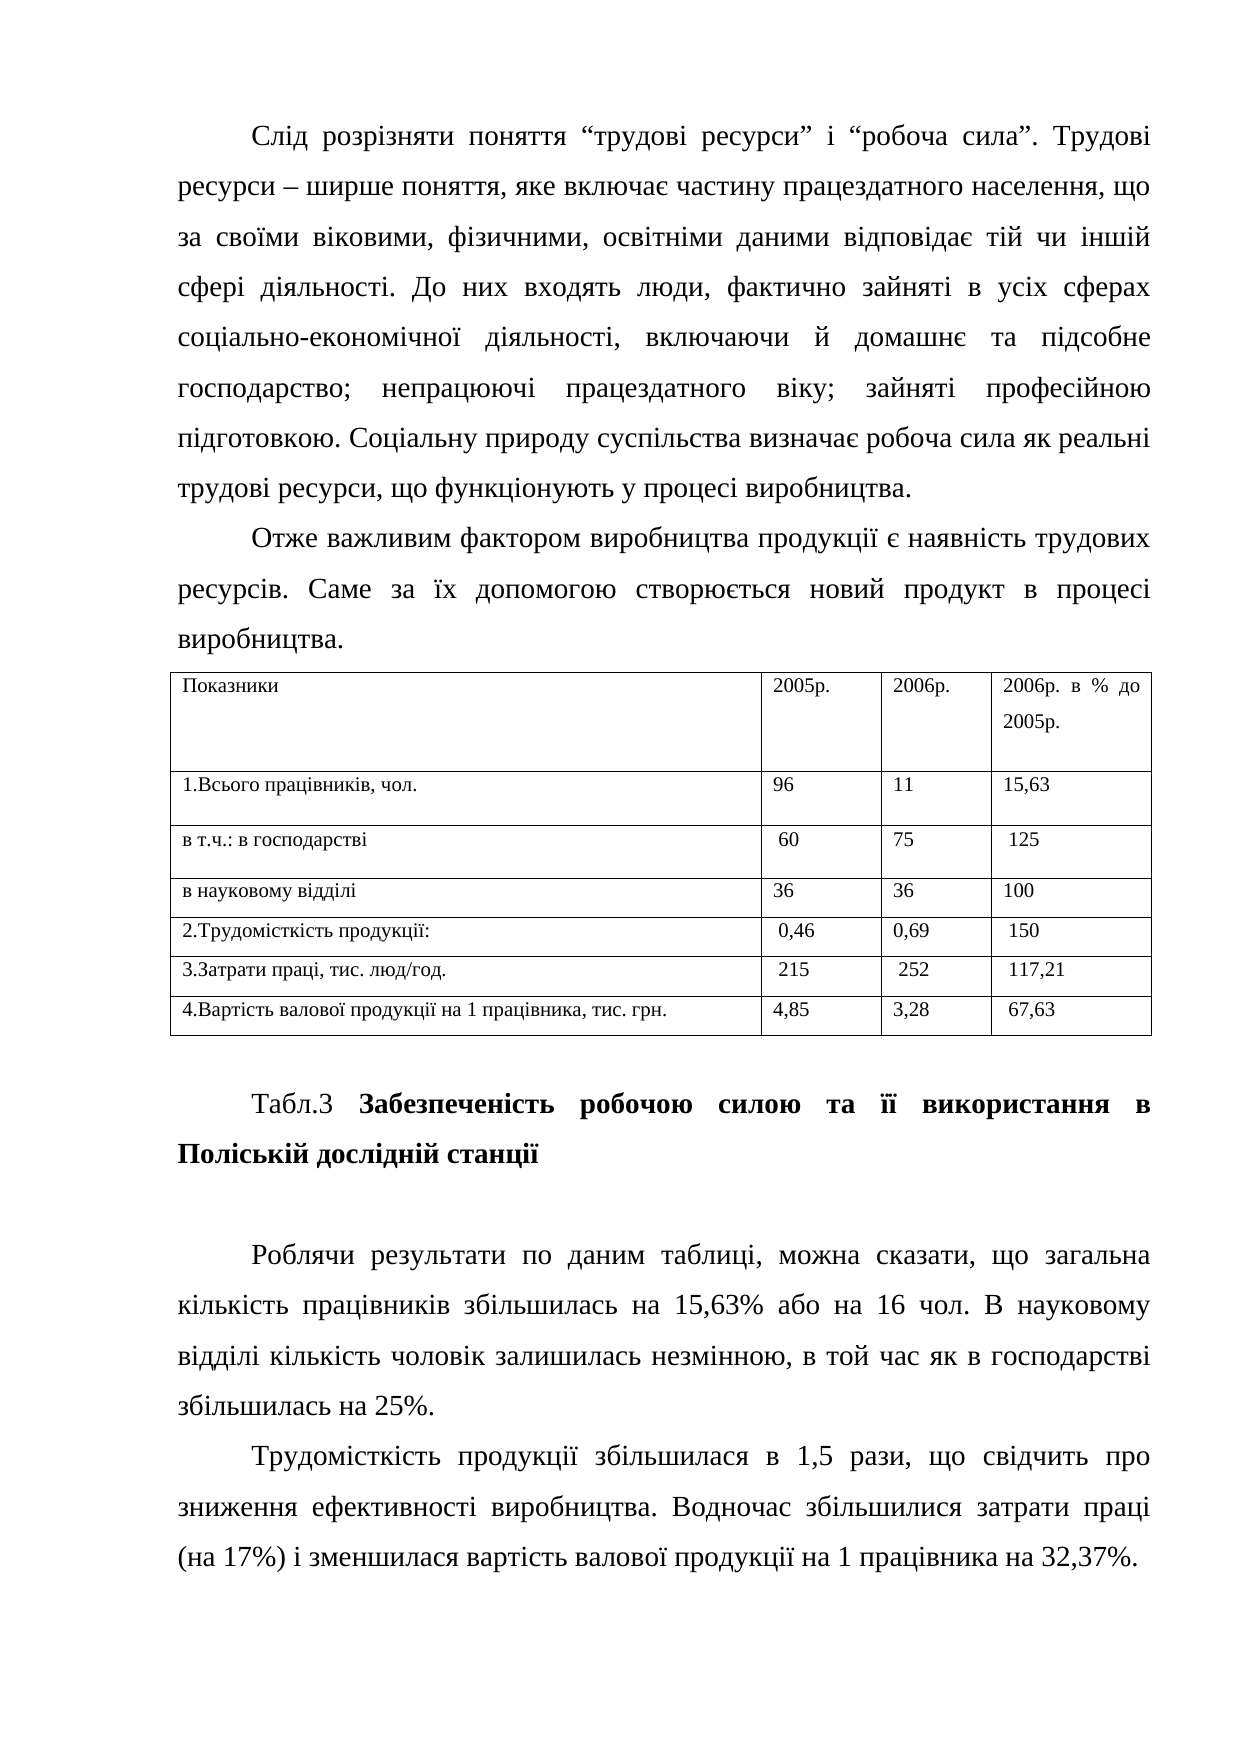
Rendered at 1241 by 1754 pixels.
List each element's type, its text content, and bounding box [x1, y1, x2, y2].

table_cell в науковому відділі [171, 879, 761, 917]
text Табл.3 Забезпеченість робочою силою та її використання в Поліській дослідній станції [177, 1086, 1152, 1170]
table_cell 0,69 [882, 918, 991, 956]
table_cell 4,85 [762, 997, 881, 1035]
table_cell 150 [992, 918, 1151, 956]
table_cell 117,21 [992, 957, 1151, 996]
table_cell 252 [882, 957, 991, 996]
table_cell 2.Трудомісткість продукції: [171, 918, 761, 956]
text Отже важливим фактором виробництва продукції є наявність трудових ресурсів. Саме за їх допомогою створюється новий продукт в процесі виробництва. [177, 521, 1152, 655]
table_cell 15,63 [992, 772, 1151, 825]
text Трудомісткість продукції збільшилася в 1,5 рази, що свідчить про зниження ефективності виробництва. Водночас збільшилися затрати праці (на 17%) і зменшилася вартість валової продукції на 1 працівника на 32,37%. [177, 1438, 1152, 1573]
text Роблячи результати по даним таблиці, можна сказати, що загальна кількість працівників збільшилась на 15,63% або на 16 чол. В науковому відділі кількість чоловік залишилась незмінною, в той час як в господарстві збільшилась на 25%. [177, 1237, 1152, 1422]
table_cell 3,28 [882, 997, 991, 1035]
table_cell 0,46 [762, 918, 881, 956]
table_cell 1.Всього працівників, чол. [171, 772, 761, 825]
table_cell 75 [882, 826, 991, 877]
table_header 2006р. в % до 2005р. [992, 673, 1151, 771]
text Слід розрізняти поняття “трудові ресурси” і “робоча сила”. Трудові ресурси – ширше поняття, яке включає частину працездатного населення, що за своїми віковими, фізичними, освітніми даними відповідає тій чи іншій сфері діяльності. До них входять люди, фактично зайняті в усіх сферах соціально-економічної діяльності, включаючи й домашнє та підсобне господарство; непрацюючі працездатного віку; зайняті професійною підготовкою. Соціальну природу суспільства визначає робоча сила як реальні трудові ресурси, що функціонують у процесі виробництва. [177, 118, 1152, 504]
table_cell 100 [992, 879, 1151, 917]
table_cell 36 [882, 879, 991, 917]
table_header 2005р. [762, 673, 881, 771]
table_cell в т.ч.: в господарстві [171, 826, 761, 877]
table_cell 60 [762, 826, 881, 877]
table_cell 11 [882, 772, 991, 825]
table_cell 96 [762, 772, 881, 825]
table_cell 125 [992, 826, 1151, 877]
table_cell 215 [762, 957, 881, 996]
table_header Показники [171, 673, 761, 771]
table_cell 67,63 [992, 997, 1151, 1035]
table_header 2006р. [882, 673, 991, 771]
table_cell 4.Вартість валової продукції на 1 працівника, тис. грн. [171, 997, 761, 1035]
table_cell 36 [762, 879, 881, 917]
table_cell 3.Затрати праці, тис. люд/год. [171, 957, 761, 996]
